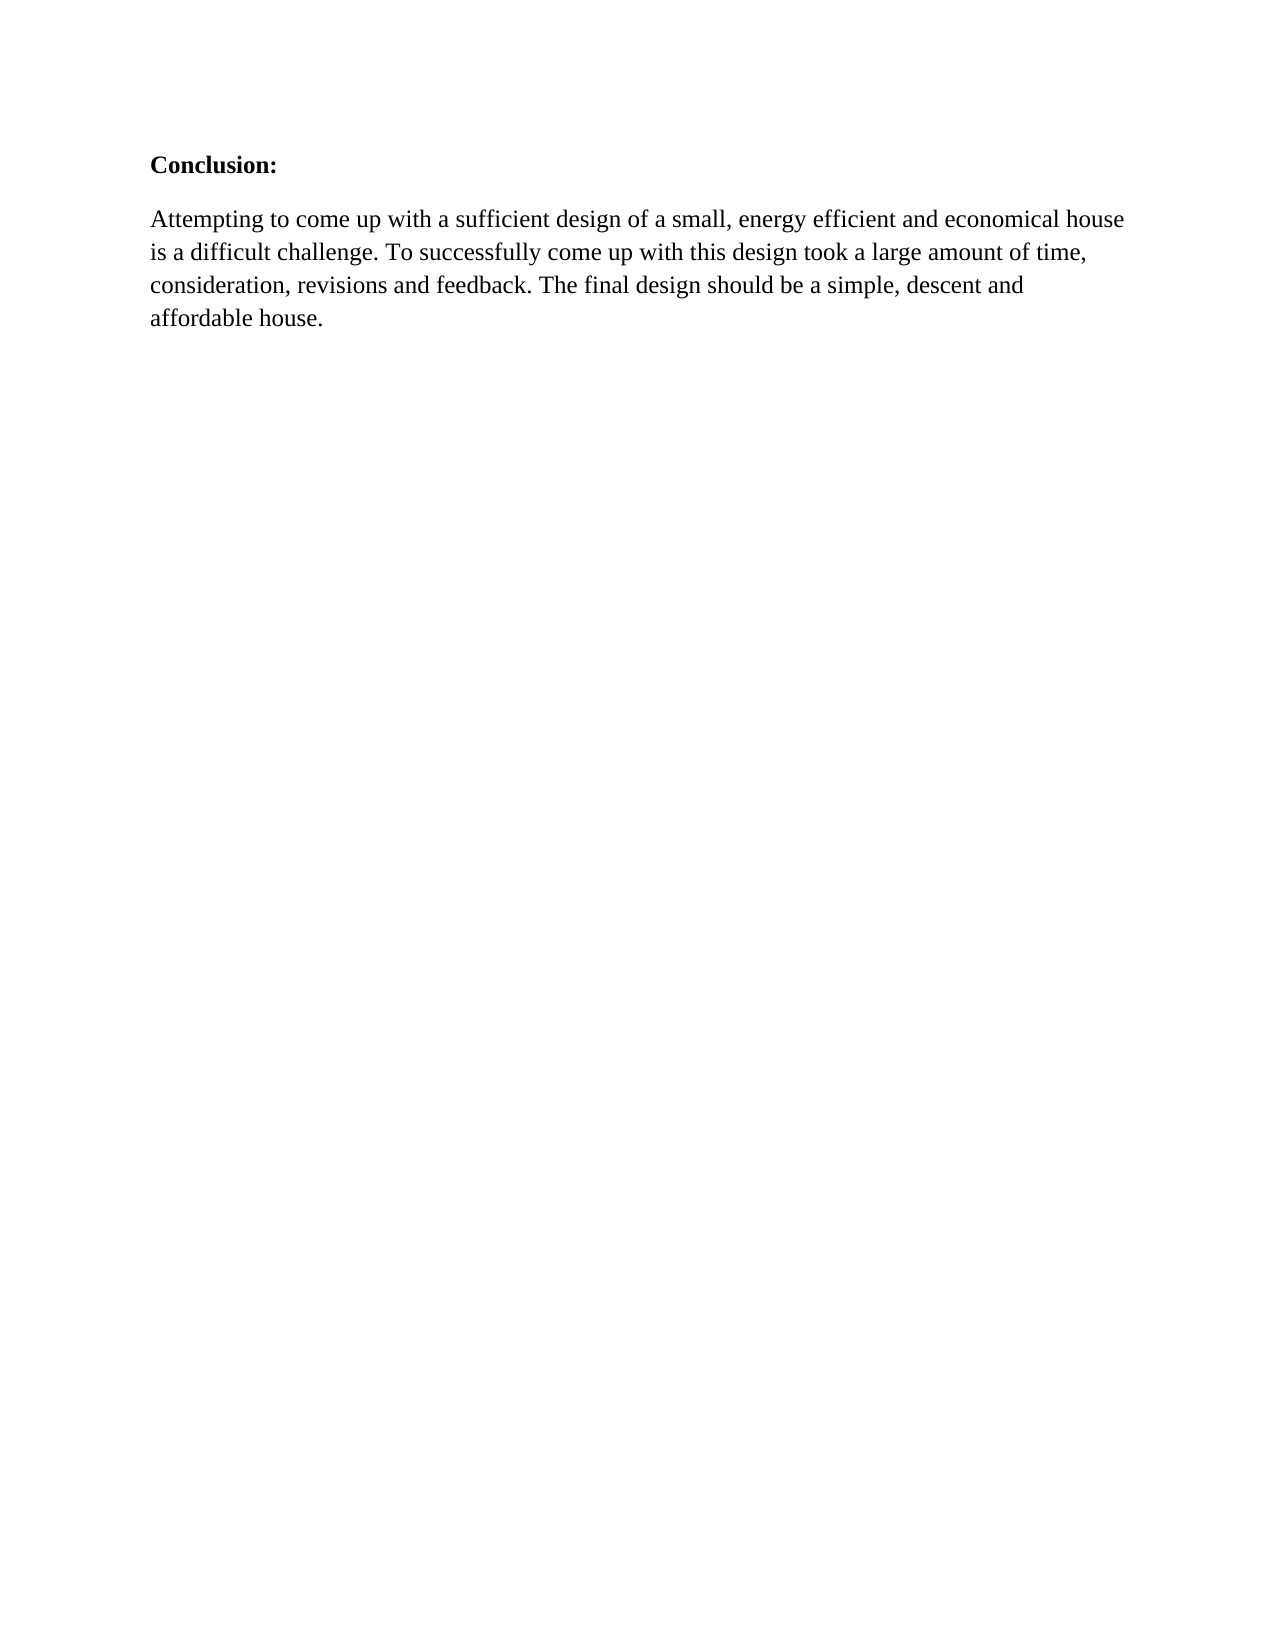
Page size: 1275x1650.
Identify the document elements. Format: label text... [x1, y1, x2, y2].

text Conclusion: [150, 150, 1125, 179]
text Attempting to come up with a sufficient design of a small, energy efficient and economical house is a difficult challenge. To successfully come up with this design took a large amount of time, consideration, revisions and feedback. The final design should be a simple, descent and affordable house. [150, 204, 1125, 332]
